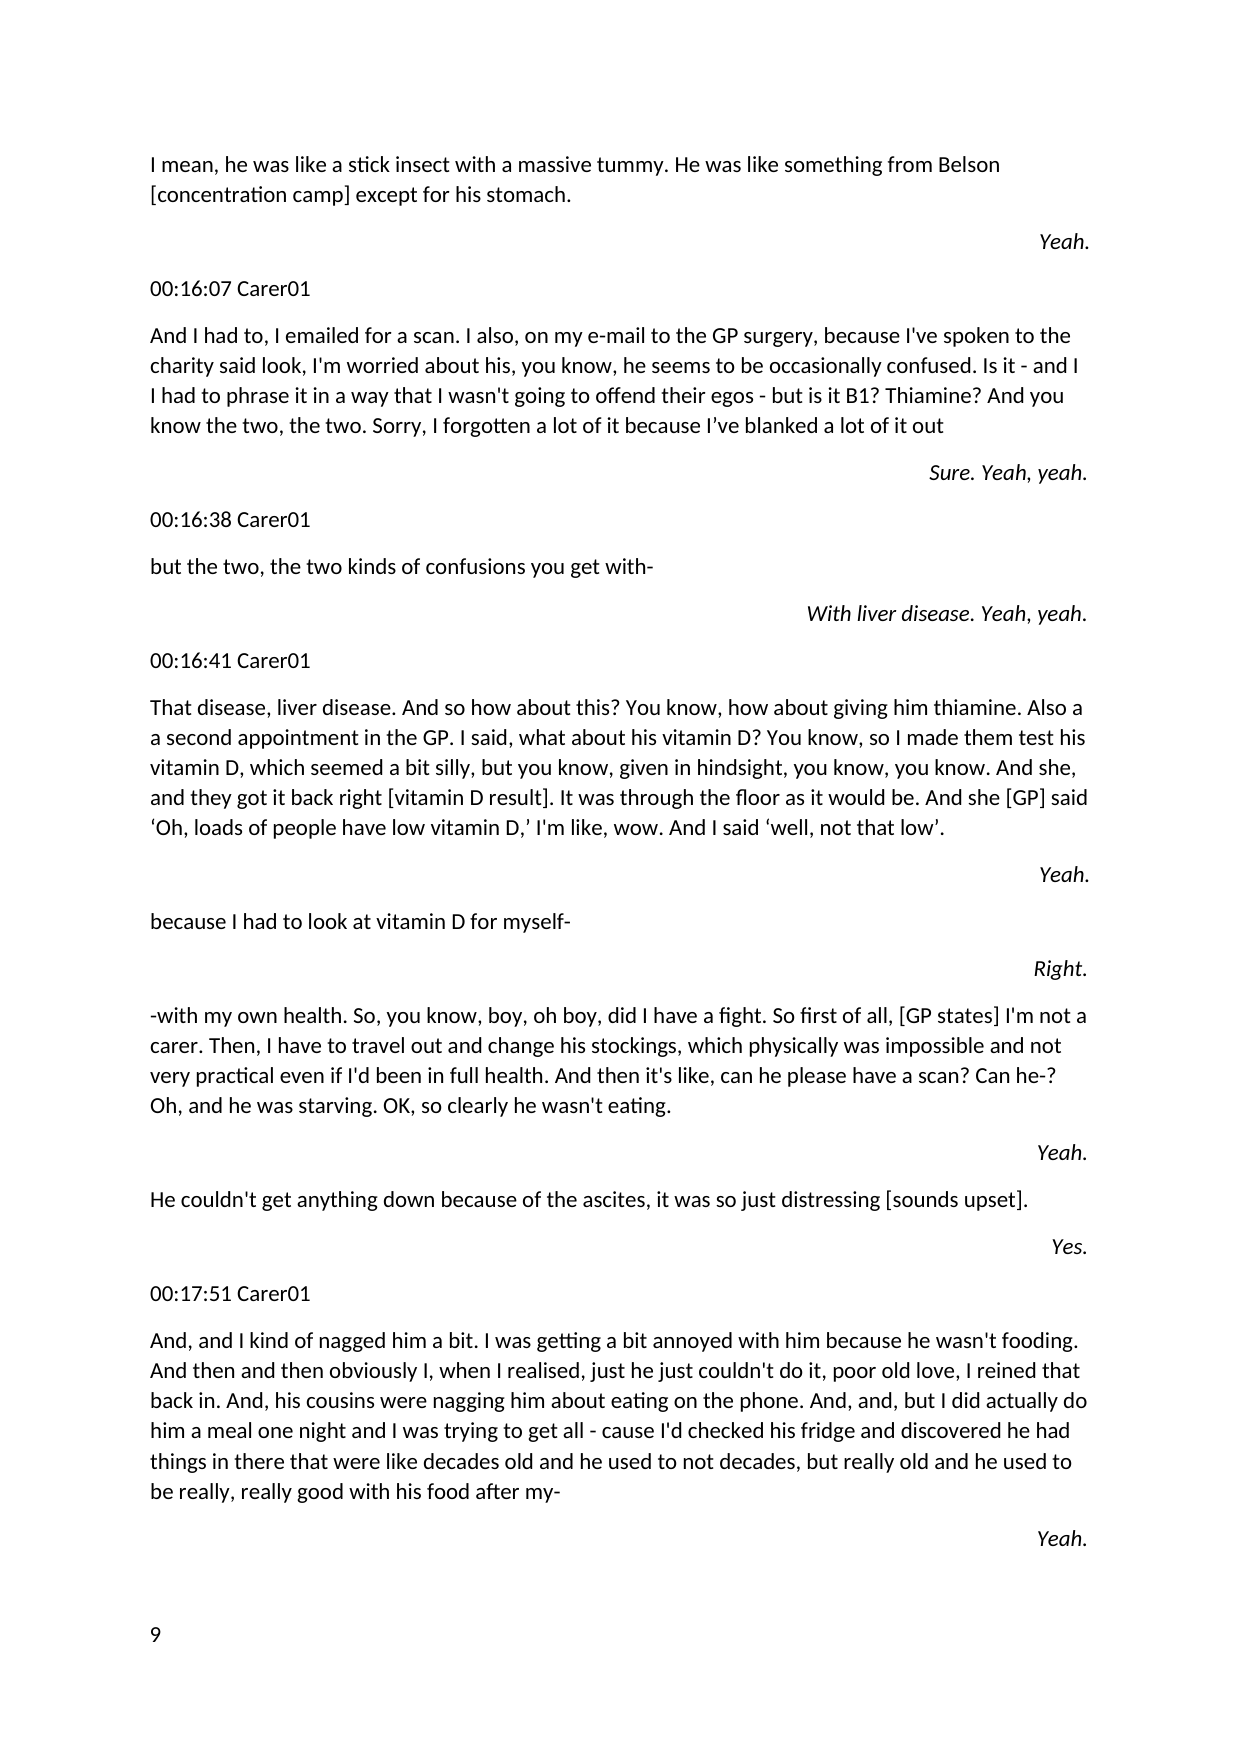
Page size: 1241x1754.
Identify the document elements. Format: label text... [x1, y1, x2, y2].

text Sure. Yeah, yeah. [150, 458, 1090, 486]
text 00:16:38 Carer01 [150, 505, 1090, 533]
text Yeah. [150, 860, 1090, 888]
text And, and I kind of nagged him a bit. I was getting a bit annoyed with him because he wasn't fooding. And then and then obviously I, when I realised, just he just couldn't do it, poor old love, I reined that back in. And, his cousins were nagging him about eating on the phone. And, and, but I did actually do him a meal one night and I was trying to get all - cause I'd checked his fridge and discovered he had things in there that were like decades old and he used to not decades, but really old and he used to be really, really good with his food after my- [150, 1326, 1090, 1505]
text Yeah. [150, 1524, 1090, 1552]
text -with my own health. So, you know, boy, oh boy, did I have a fight. So first of all, [GP states] I'm not a carer. Then, I have to travel out and change his stockings, which physically was impossible and not very practical even if I'd been in full health. And then it's like, can he please have a scan? Can he-?Oh, and he was starving. OK, so clearly he wasn't eating. [150, 1001, 1090, 1120]
text That disease, liver disease. And so how about this? You know, how about giving him thiamine. Also a a second appointment in the GP. I said, what about his vitamin D? You know, so I made them test his vitamin D, which seemed a bit silly, but you know, given in hindsight, you know, you know. And she, and they got it back right [vitamin D result]. It was through the floor as it would be. And she [GP] said ‘Oh, loads of people have low vitamin D,’ I'm like, wow. And I said ‘well, not that low’. [150, 693, 1090, 842]
text because I had to look at vitamin D for myself- [150, 907, 1090, 935]
text Yeah. [150, 227, 1090, 255]
text Right. [150, 954, 1090, 982]
text I mean, he was like a stick insect with a massive tummy. He was like something from Belson [concentration camp] except for his stomach. [150, 150, 1090, 208]
text With liver disease. Yeah, yeah. [150, 599, 1090, 627]
text And I had to, I emailed for a scan. I also, on my e-mail to the GP surgery, because I've spoken to the charity said look, I'm worried about his, you know, he seems to be occasionally confused. Is it - and I I had to phrase it in a way that I wasn't going to offend their egos - but is it B1? Thiamine? And you know the two, the two. Sorry, I forgotten a lot of it because I’ve blanked a lot of it out [150, 321, 1090, 439]
text 00:16:41 Carer01 [150, 646, 1090, 674]
text but the two, the two kinds of confusions you get with- [150, 552, 1090, 580]
text 00:17:51 Carer01 [150, 1279, 1090, 1307]
text 00:16:07 Carer01 [150, 274, 1090, 302]
text He couldn't get anything down because of the ascites, it was so just distressing [sounds upset]. [150, 1185, 1090, 1213]
text Yeah. [150, 1138, 1090, 1167]
text Yes. [150, 1232, 1090, 1260]
